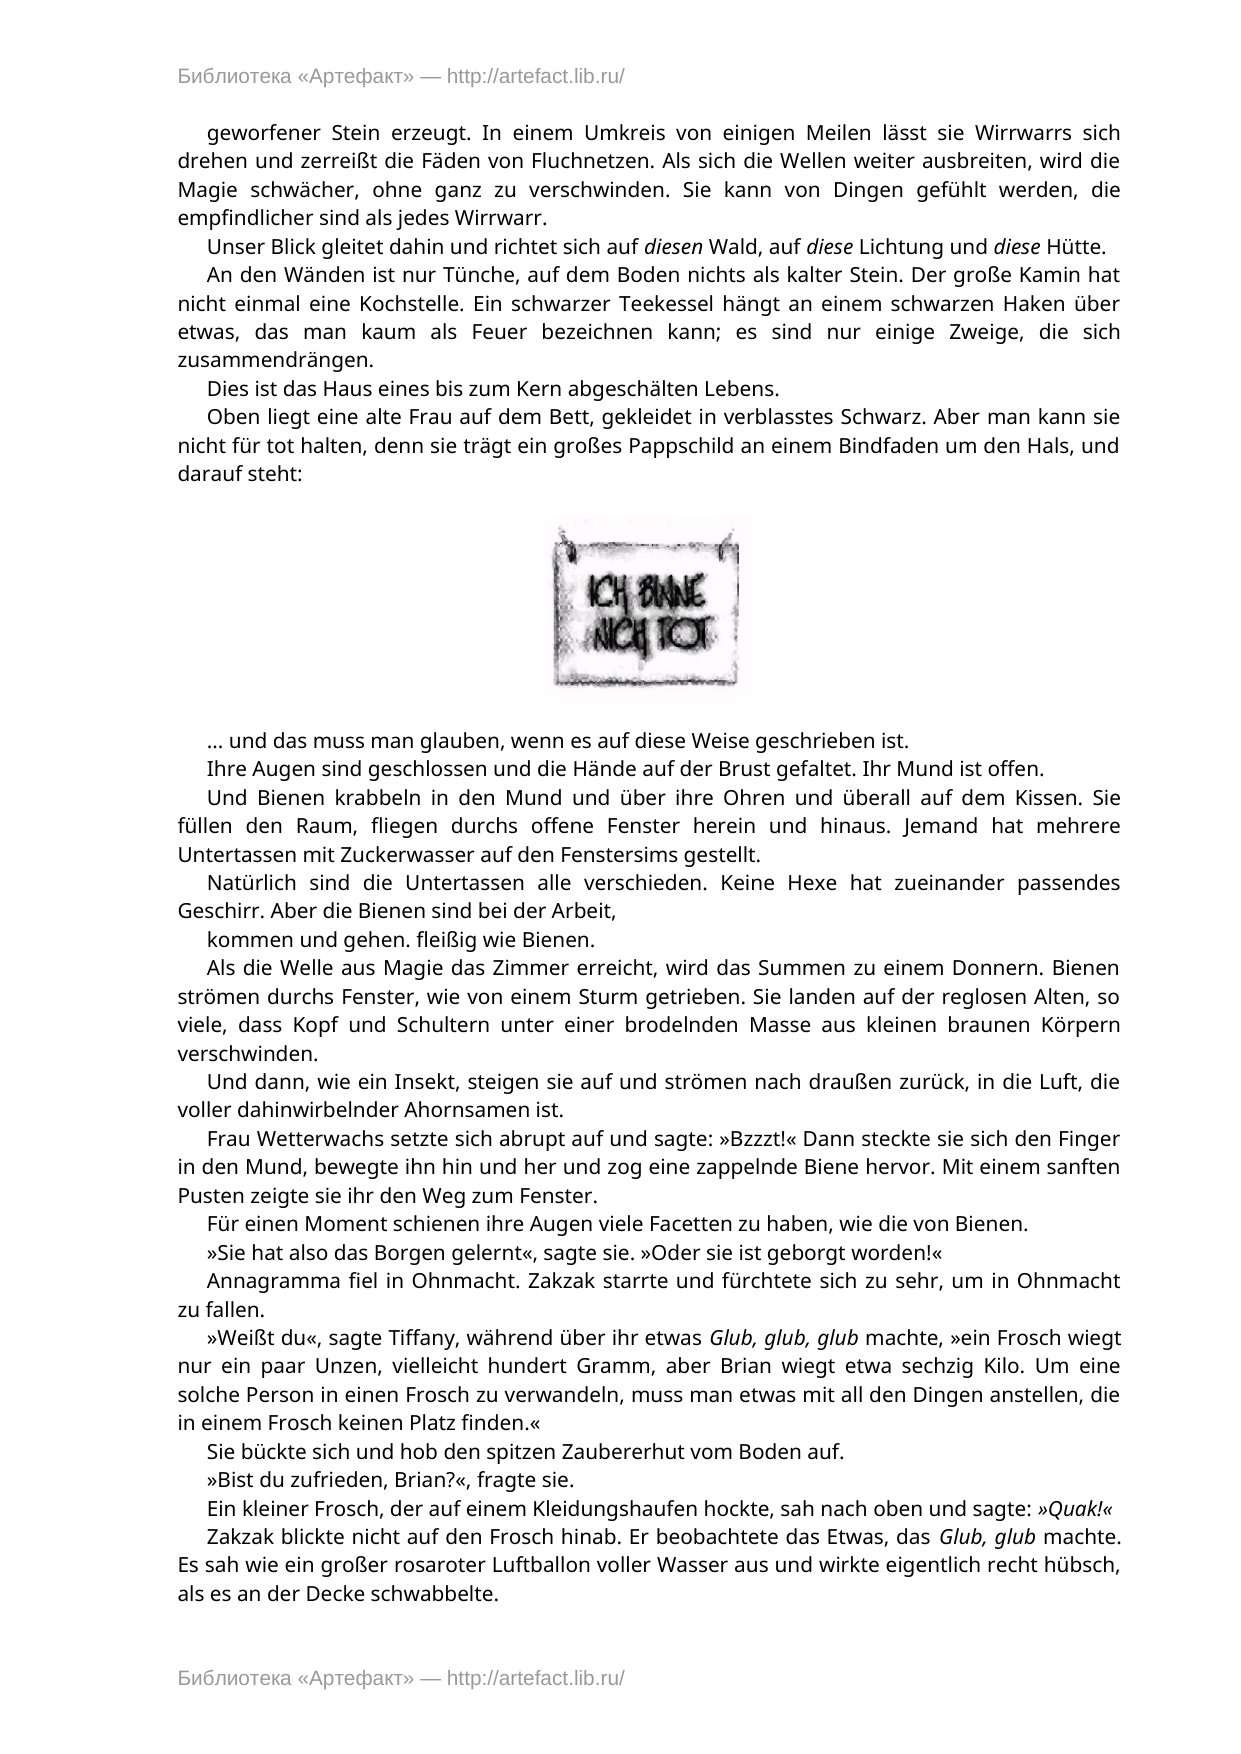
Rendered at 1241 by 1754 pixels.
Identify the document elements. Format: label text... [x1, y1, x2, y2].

text Natürlich sind die Untertassen alle verschieden. Keine Hexe hat zueinander passendes Geschirr. Aber die Bienen sind bei der Arbeit, [177, 868, 1122, 925]
text Und dann, wie ein Insekt, steigen sie auf und strömen nach draußen zurück, in die Luft, die voller dahinwirbelnder Ahornsamen ist. [177, 1067, 1122, 1124]
text »Bist du zufrieden, Brian?«, fragte sie. [177, 1465, 1122, 1494]
text Als die Welle aus Magie das Zimmer erreicht, wird das Summen zu einem Donnern. Bienen strömen durchs Fenster, wie von einem Sturm getrieben. Sie landen auf der reglosen Alten, so viele, dass Kopf und Schultern unter einer brodelnden Masse aus kleinen braunen Körpern verschwinden. [177, 953, 1122, 1067]
text Ein kleiner Frosch, der auf einem Kleidungshaufen hockte, sah nach oben und sagte: »Quak!« [177, 1494, 1122, 1522]
text kommen und gehen. fleißig wie Bienen. [177, 925, 1122, 953]
text Frau Wetterwachs setzte sich abrupt auf und sagte: »Bzzzt!« Dann steckte sie sich den Finger in den Mund, bewegte ihn hin und her und zog eine zappelnde Biene hervor. Mit einem sanften Pusten zeigte sie ihr den Weg zum Fenster. [177, 1124, 1122, 1209]
text Sie bückte sich und hob den spitzen Zaubererhut vom Boden auf. [177, 1437, 1122, 1465]
text Annagramma fiel in Ohnmacht. Zakzak starrte und fürchtete sich zu sehr, um in Ohnmacht zu fallen. [177, 1266, 1122, 1323]
text »Weißt du«, sagte Tiffany, während über ihr etwas Glub, glub, glub machte, »ein Frosch wiegt nur ein paar Unzen, vielleicht hundert Gramm, aber Brian wiegt etwa sechzig Kilo. Um eine solche Person in einen Frosch zu verwandeln, muss man etwas mit all den Dingen anstellen, die in einem Frosch keinen Platz finden.« [177, 1323, 1122, 1437]
text Ihre Augen sind geschlossen und die Hände auf der Brust gefaltet. Ihr Mund ist offen. [177, 754, 1122, 783]
picture [545, 516, 754, 698]
text Dies ist das Haus eines bis zum Kern abgeschälten Lebens. [177, 374, 1122, 402]
text Und Bienen krabbeln in den Mund und über ihre Ohren und überall auf dem Kissen. Sie füllen den Raum, fliegen durchs offene Fenster herein und hinaus. Jemand hat mehrere Untertassen mit Zuckerwasser auf den Fenstersims gestellt. [177, 783, 1122, 868]
text An den Wänden ist nur Tünche, auf dem Boden nichts als kalter Stein. Der große Kamin hat nicht einmal eine Kochstelle. Ein schwarzer Teekessel hängt an einem schwarzen Haken über etwas, das man kaum als Feuer bezeichnen kann; es sind nur einige Zweige, die sich zusammendrängen. [177, 260, 1122, 374]
text Unser Blick gleitet dahin und richtet sich auf diesen Wald, auf diese Lichtung und diese Hütte. [177, 232, 1122, 260]
text ... und das muss man glauben, wenn es auf diese Weise geschrieben ist. [177, 726, 1122, 754]
text Oben liegt eine alte Frau auf dem Bett, gekleidet in verblasstes Schwarz. Aber man kann sie nicht für tot halten, denn sie trägt ein großes Pappschild an einem Bindfaden um den Hals, und darauf steht: [177, 402, 1122, 488]
text geworfener Stein erzeugt. In einem Umkreis von einigen Meilen lässt sie Wirrwarrs sich drehen und zerreißt die Fäden von Fluchnetzen. Als sich die Wellen weiter ausbreiten, wird die Magie schwächer, ohne ganz zu verschwinden. Sie kann von Dingen gefühlt werden, die empfindlicher sind als jedes Wirrwarr. [177, 118, 1122, 232]
text »Sie hat also das Borgen gelernt«, sagte sie. »Oder sie ist geborgt worden!« [177, 1238, 1122, 1266]
text Zakzak blickte nicht auf den Frosch hinab. Er beobachtete das Etwas, das Glub, glub machte. Es sah wie ein großer rosaroter Luftballon voller Wasser aus und wirkte eigentlich recht hübsch, als es an der Decke schwabbelte. [177, 1522, 1122, 1607]
text Für einen Moment schienen ihre Augen viele Facetten zu haben, wie die von Bienen. [177, 1209, 1122, 1238]
